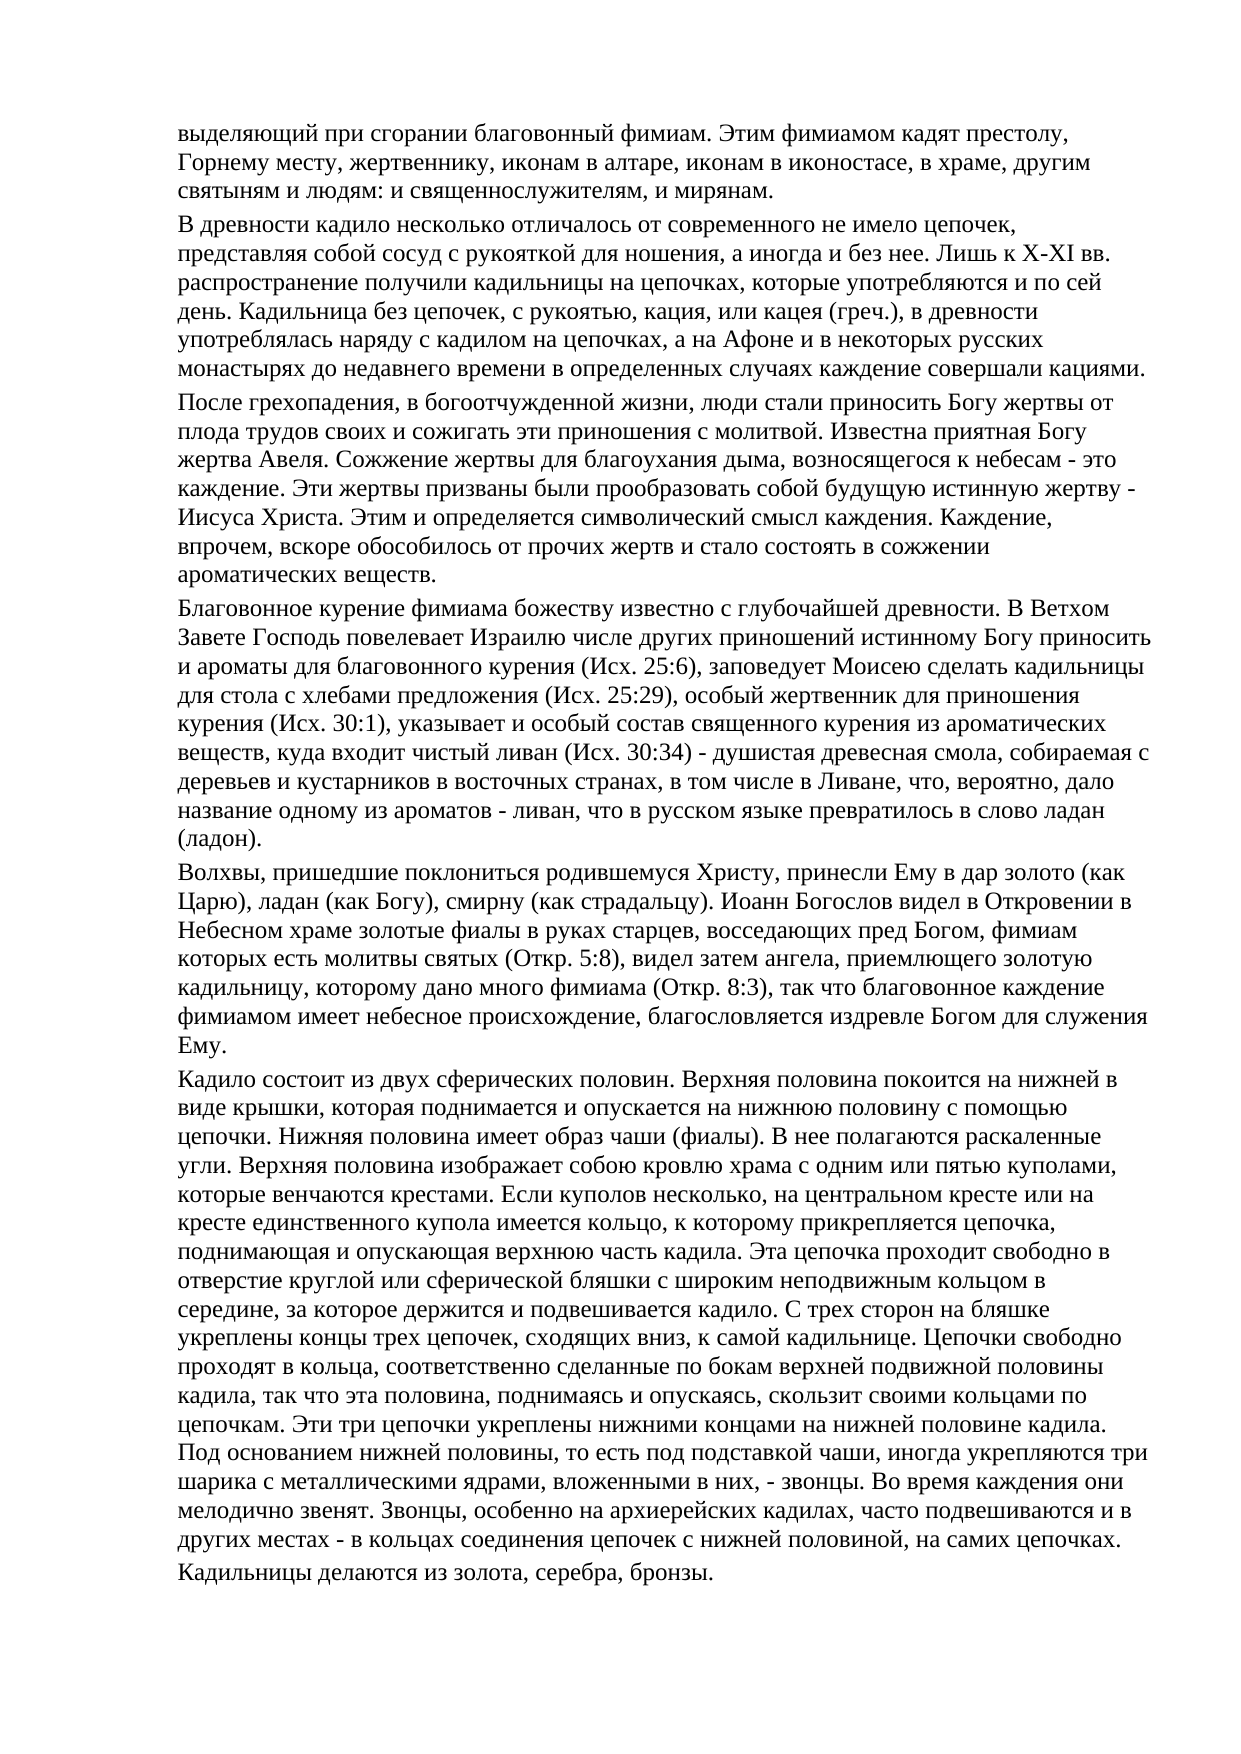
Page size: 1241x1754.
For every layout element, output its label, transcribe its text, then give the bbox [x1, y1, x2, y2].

text Кадило состоит из двух сферических половин. Верхняя половина покоится на нижней в виде крышки, которая поднимается и опускается на нижнюю половину с помощью цепочки. Нижняя половина имеет образ чаши (фиалы). В нее полагаются раскаленные угли. Верхняя половина изображает собою кровлю храма с одним или пятью куполами, которые венчаются крестами. Если куполов несколько, на центральном кресте или на кресте единственного купола имеется кольцо, к которому прикрепляется цепочка, поднимающая и опускающая верхнюю часть кадила. Эта цепочка проходит свободно в отверстие круглой или сферической бляшки с широким неподвижным кольцом в середине, за которое держится и подвешивается кадило. С трех сторон на бляшке укреплены концы трех цепочек, сходящих вниз, к самой кадильнице. Цепочки свободно проходят в кольца, соответственно сделанные по бокам верхней подвижной половины кадила, так что эта половина, поднимаясь и опускаясь, скользит своими кольцами по цепочкам. Эти три цепочки укреплены нижними концами на нижней половине кадила. Под основанием нижней половины, то есть под подставкой чаши, иногда укрепляются три шарика с металлическими ядрами, вложенными в них, - звонцы. Во время каждения они мелодично звенят. Звонцы, особенно на архиерейских кадилах, часто подвешиваются и в других местах - в кольцах соединения цепочек с нижней половиной, на самих цепочках. [177, 1064, 1152, 1552]
text В древности кадило несколько отличалось от современного не имело цепочек, представляя собой сосуд с рукояткой для ношения, а иногда и без нее. Лишь к Х-XI вв. распространение получили кадильницы на цепочках, которые употребляются и по сей день. Кадильница без цепочек, с рукоятью, кация, или кацея (греч.), в древности употреблялась наряду с кадилом на цепочках, а на Афоне и в некоторых русских монастырях до недавнего времени в определенных случаях каждение совершали кациями. [177, 209, 1152, 382]
text Волхвы, пришедшие поклониться родившемуся Христу, принесли Ему в дар золото (как Царю), ладан (как Богу), смирну (как страдальцу). Иоанн Богослов видел в Откровении в Небесном храме золотые фиалы в руках старцев, восседающих пред Богом, фимиам которых есть молитвы святых (Откр. 5:8), видел затем ангела, приемлющего золотую кадильницу, которому дано много фимиама (Откр. 8:3), так что благовонное каждение фимиамом имеет небесное происхождение, благословляется издревле Богом для служения Ему. [177, 857, 1152, 1058]
text После грехопадения, в богоотчужденной жизни, люди стали приносить Богу жертвы от плода трудов своих и сожигать эти приношения с молитвой. Известна приятная Богу жертва Авеля. Сожжение жертвы для благоухания дыма, возносящегося к небесам - это каждение. Эти жертвы призваны были прообразовать собой будущую истинную жертву - Иисуса Христа. Этим и определяется символический смысл каждения. Каждение, впрочем, вскоре обособилось от прочих жертв и стало состоять в сожжении ароматических веществ. [177, 387, 1152, 588]
text Кадильницы делаются из золота, серебра, бронзы. [177, 1557, 1152, 1586]
text Благовонное курение фимиама божеству известно с глубочайшей древности. В Ветхом Завете Господь повелевает Израилю числе других приношений истинному Богу приносить и ароматы для благовонного курения (Исх. 25:6), заповедует Моисею сделать кадильницы для стола с хлебами предложения (Исх. 25:29), особый жертвенник для приношения курения (Исх. 30:1), указывает и особый состав священного курения из ароматических веществ, куда входит чистый ливан (Исх. 30:34) - душистая древесная смола, собираемая с деревьев и кустарников в восточных странах, в том числе в Ливане, что, вероятно, дало название одному из ароматов - ливан, что в русском языке превратилось в слово ладан (ладон). [177, 593, 1152, 852]
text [177, 118, 1152, 204]
